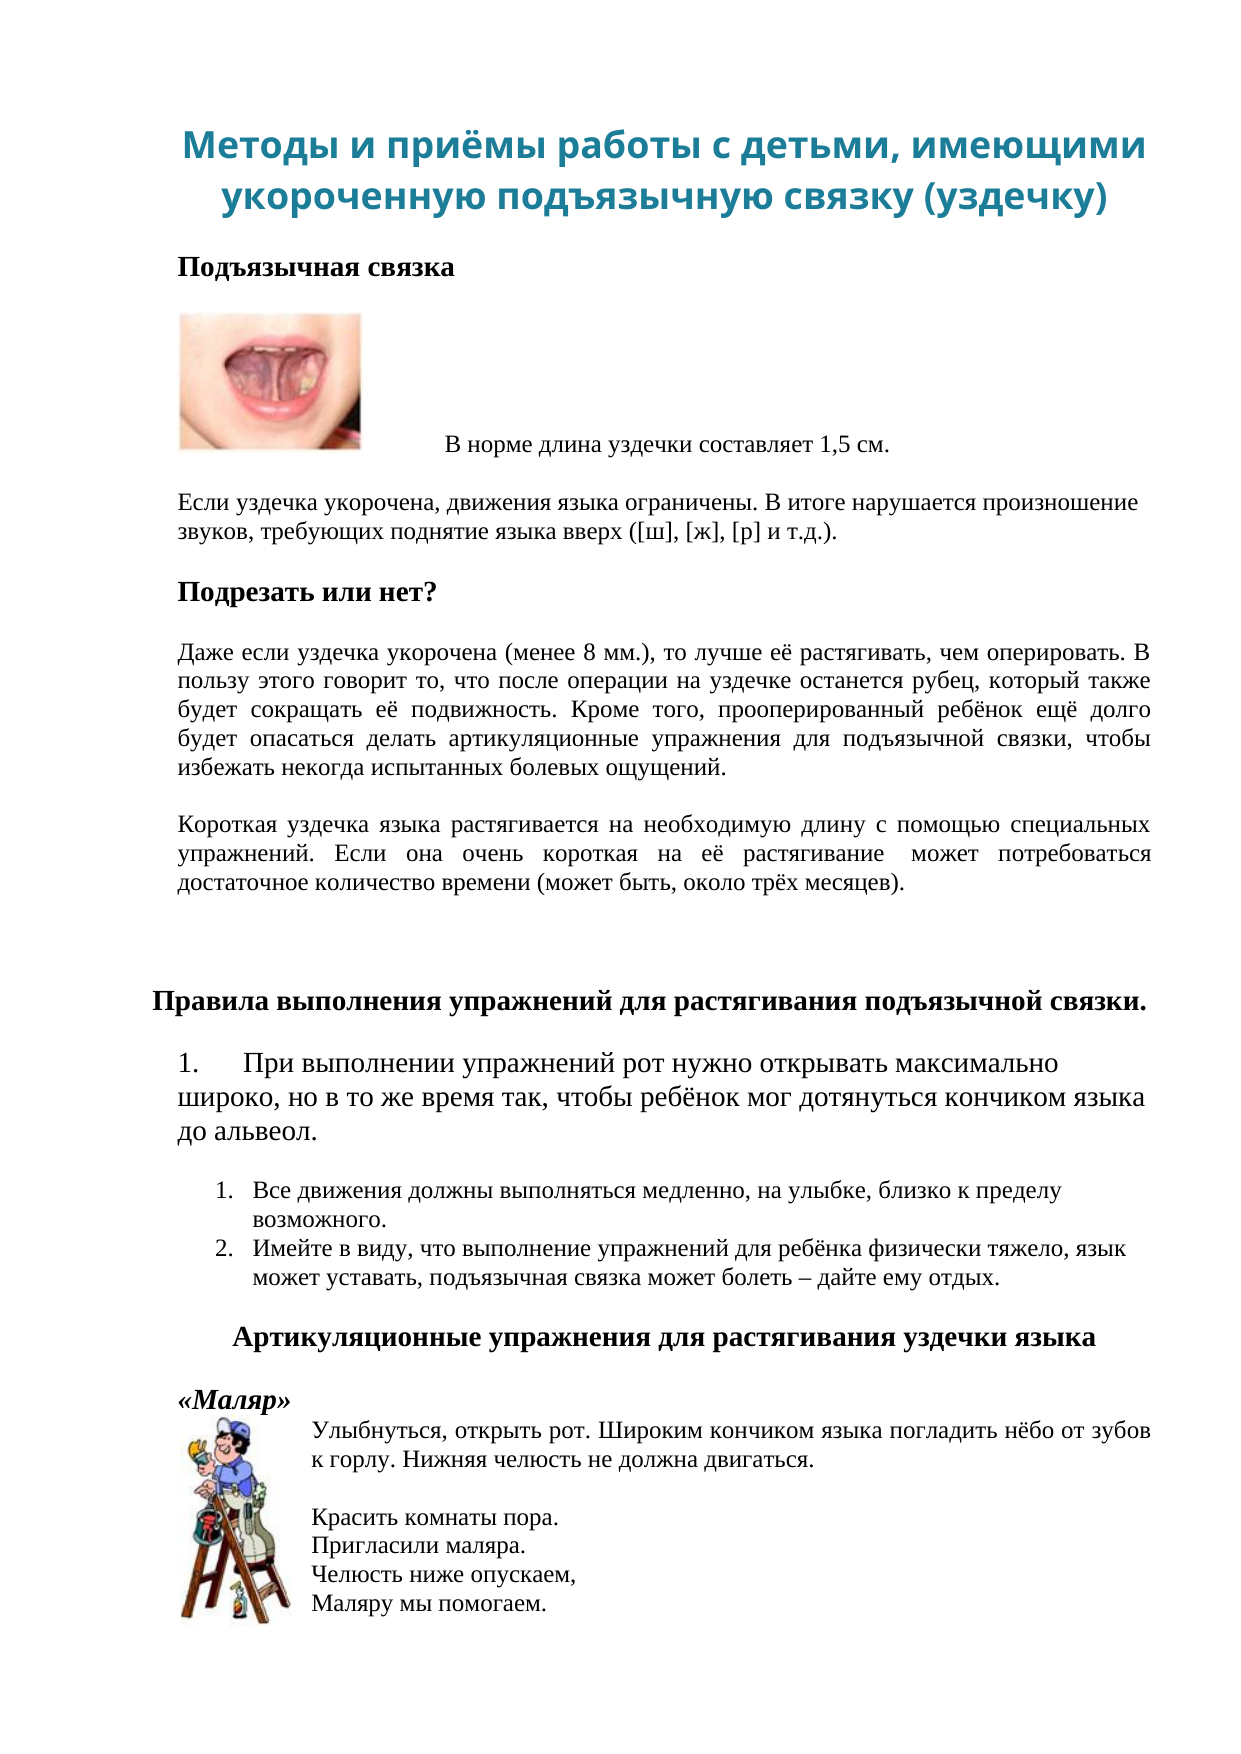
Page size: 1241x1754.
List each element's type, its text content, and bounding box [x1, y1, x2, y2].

text 1. При выполнении упражнений рот нужно открывать максимально широко, но в то же время так, чтобы ребёнок мог дотянуться кончиком языка до альвеол. [177, 1046, 1152, 1146]
text Правила выполнения упражнений для растягивания подъязычной связки. [148, 983, 1152, 1016]
text Даже если уздечка укорочена (менее 8 мм.), то лучше её растягивать, чем оперировать. В пользу этого говорит то, что после операции на уздечке останется рубец, который также будет сокращать её подвижность. Кроме того, прооперированный ребёнок ещё долго будет опасаться делать артикуляционные упражнения для подъязычной связки, чтобы избежать некогда испытанных болевых ощущений. [177, 637, 1152, 780]
text Подъязычная связка [177, 249, 1152, 283]
list Имейте в виду, что выполнение упражнений для ребёнка физически тяжело, язык может уставать, подъязычная связка может болеть – дайте ему отдых. [215, 1233, 1152, 1290]
text Если уздечка укорочена, движения языка ограничены. В итоге нарушается произношение звуков, требующих поднятие языка вверх ([ш], [ж], [р] и т.д.). [177, 487, 1152, 545]
picture [177, 312, 364, 453]
text «Маляр» [177, 1382, 1152, 1415]
text Красить комнаты пора. Пригласили маляра. Челюсть ниже опускаем, Маляру мы помогаем. [293, 1502, 1152, 1617]
text Подрезать или нет? [177, 574, 1152, 607]
text Улыбнуться, открыть рот. Широким кончиком языка погладить нёбо от зубов к горлу. Нижняя челюсть не должна двигаться. [293, 1415, 1152, 1473]
list Все движения должны выполняться медленно, на улыбке, близко к пределу возможного. [215, 1175, 1152, 1233]
text Артикуляционные упражнения для растягивания уздечки языка [177, 1319, 1152, 1353]
text В норме длина уздечки составляет 1,5 см. [177, 312, 1152, 458]
picture [179, 1415, 293, 1626]
text Короткая уздечка языка растягивается на необходимую длину с помощью специальных упражнений. Если она очень короткая на её растягивание может потребоваться достаточное количество времени (может быть, около трёх месяцев). [177, 809, 1152, 896]
subtitle Методы и приёмы работы с детьми, имеющими укороченную подъязычную связку (уздечку) [177, 118, 1152, 220]
